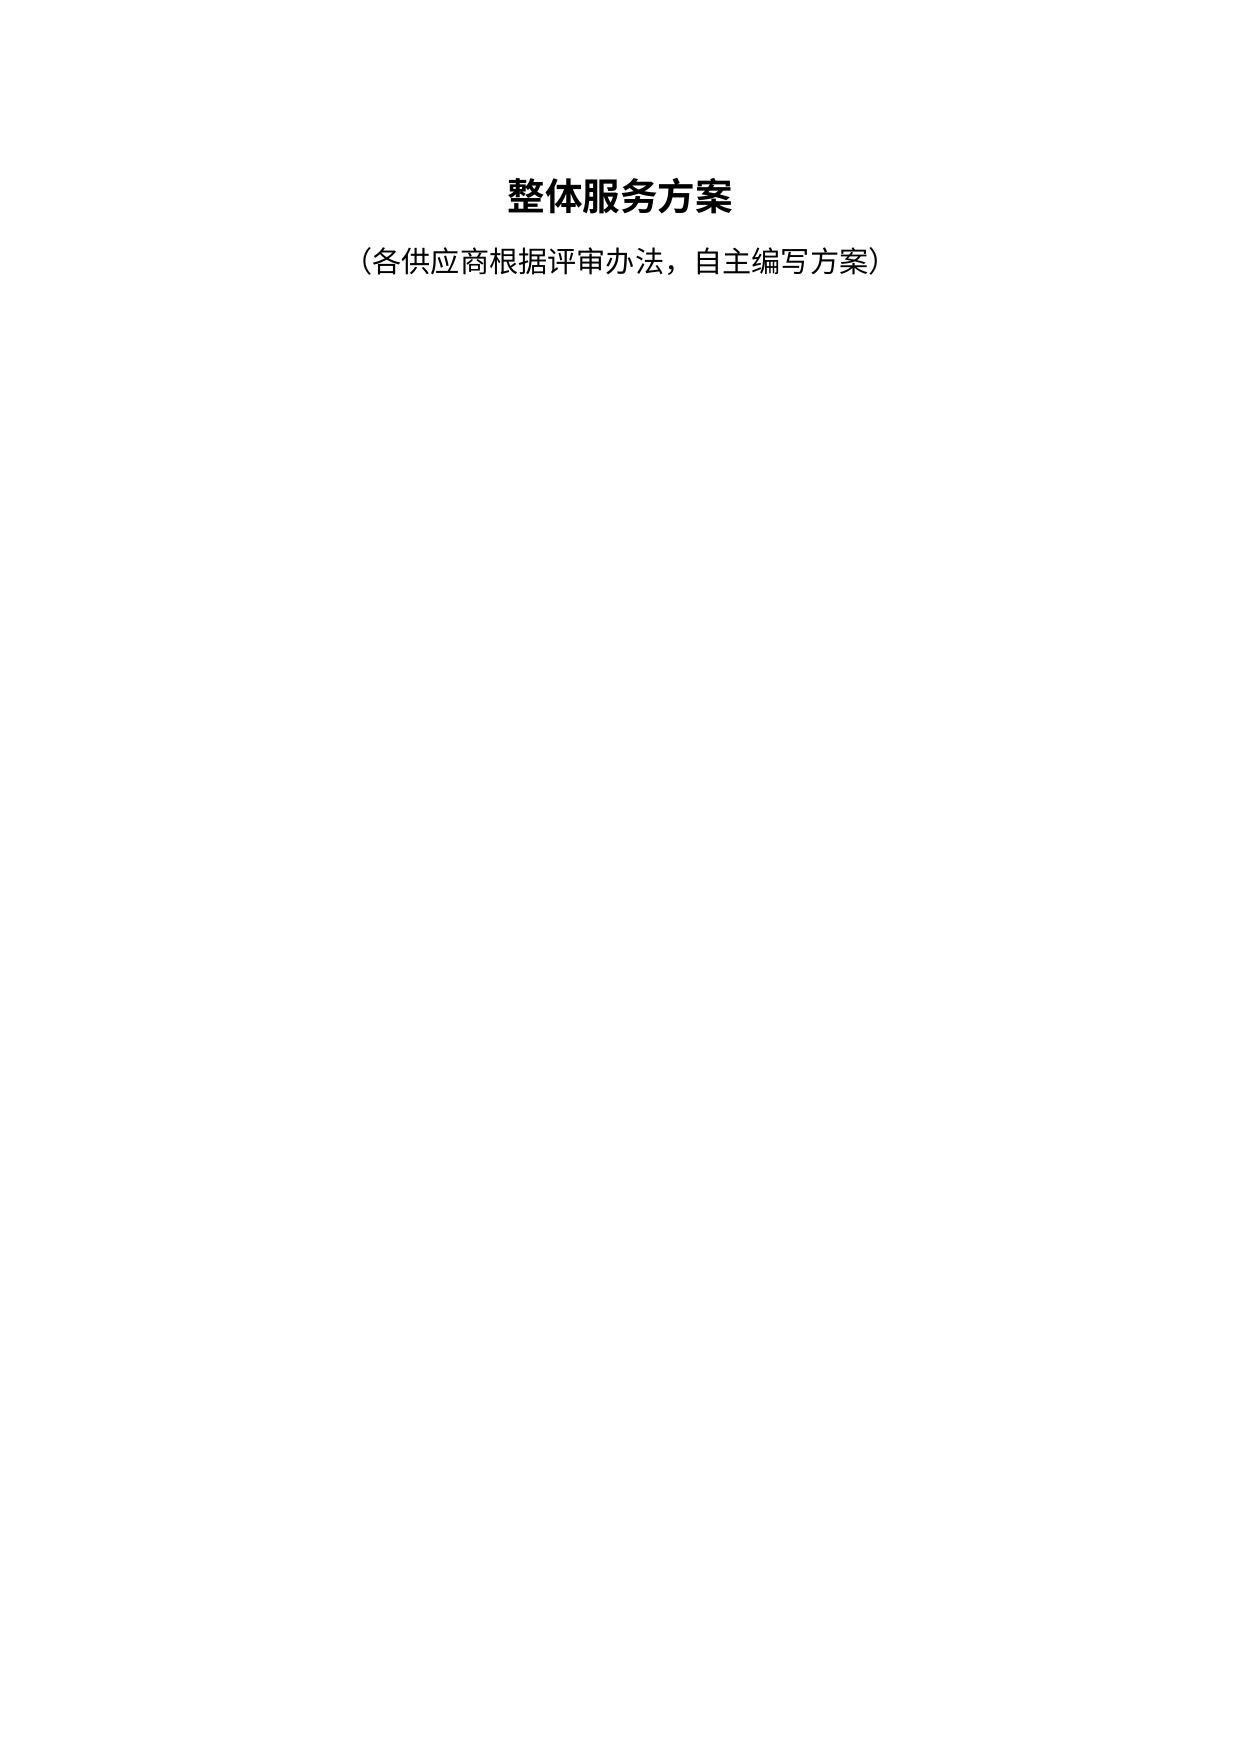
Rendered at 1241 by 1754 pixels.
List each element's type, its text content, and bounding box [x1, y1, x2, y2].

text 整体服务方案 [187, 162, 1053, 227]
text （各供应商根据评审办法，自主编写方案） [187, 227, 1053, 292]
